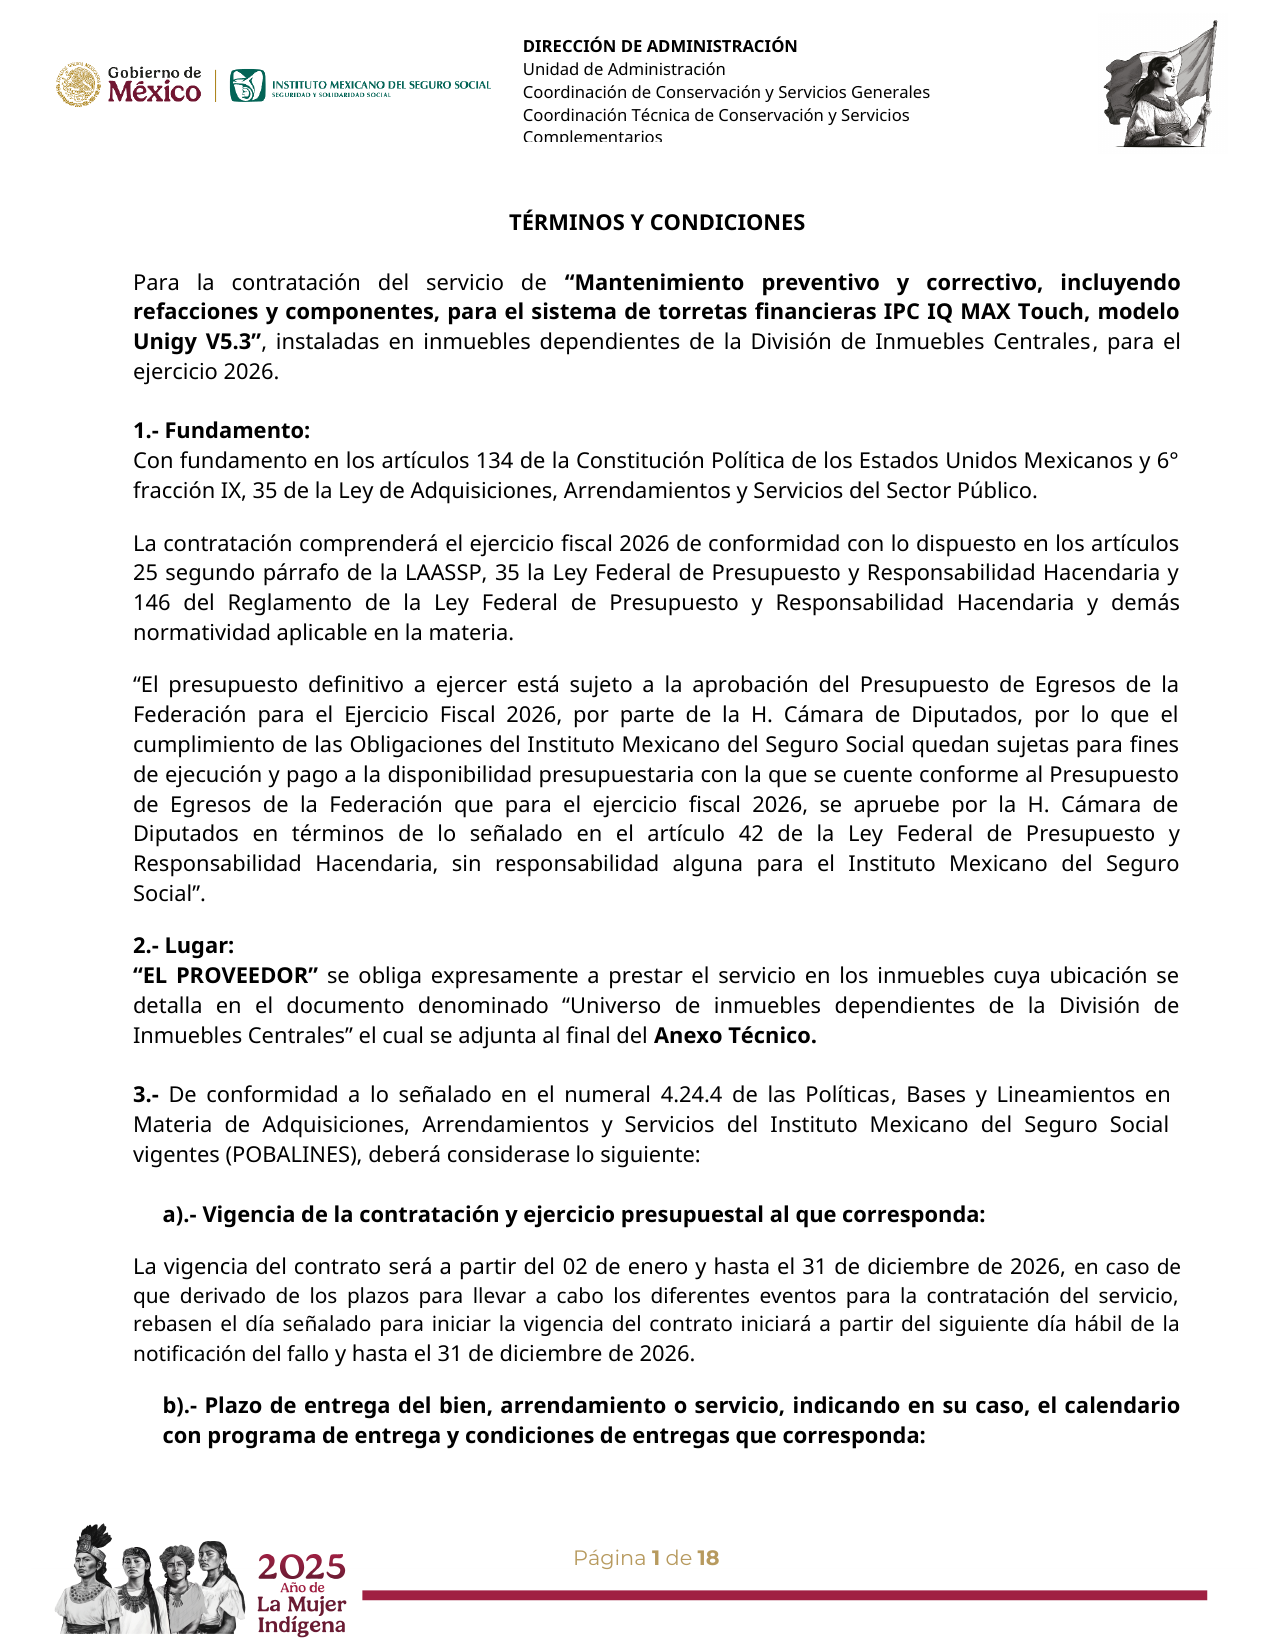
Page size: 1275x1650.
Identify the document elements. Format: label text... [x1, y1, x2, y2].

picture [31, 1520, 1258, 1638]
text b).- Plazo de entrega del bien, arrendamiento o servicio, indicando en su caso, el calendario con programa de entrega y condiciones de entregas que corresponda: [162, 1390, 1181, 1450]
text 2.- Lugar: [133, 930, 1181, 960]
picture [1098, 13, 1229, 154]
text Para la contratación del servicio de “Mantenimiento preventivo y correctivo, incluyendo refacciones y componentes, para el sistema de torretas financieras IPC IQ MAX Touch, modelo Unigy V5.3”, instaladas en inmuebles dependientes de la División de Inmuebles Centrales, para el ejercicio 2026. [133, 266, 1181, 386]
text La contratación comprenderá el ejercicio fiscal 2026 de conformidad con lo dispuesto en los artículos 25 segundo párrafo de la LAASSP, 35 la Ley Federal de Presupuesto y Responsabilidad Hacendaria y 146 del Reglamento de la Ley Federal de Presupuesto y Responsabilidad Hacendaria y demás normatividad aplicable en la materia. [133, 527, 1181, 647]
text 1.- Fundamento: [133, 415, 1181, 445]
text Con fundamento en los artículos 134 de la Constitución Política de los Estados Unidos Mexicanos y 6° fracción IX, 35 de la Ley de Adquisiciones, Arrendamientos y Servicios del Sector Público. [133, 445, 1181, 505]
picture [52, 52, 497, 121]
text “EL PROVEEDOR” se obliga expresamente a prestar el servicio en los inmuebles cuya ubicación se detalla en el documento denominado “Universo de inmuebles dependientes de la División de Inmuebles Centrales” el cual se adjunta al final del Anexo Técnico. [133, 960, 1181, 1049]
text “El presupuesto definitivo a ejercer está sujeto a la aprobación del Presupuesto de Egresos de la Federación para el Ejercicio Fiscal 2026, por parte de la H. Cámara de Diputados, por lo que el cumplimiento de las Obligaciones del Instituto Mexicano del Seguro Social quedan sujetas para fines de ejecución y pago a la disponibilidad presupuestaria con la que se cuente conforme al Presupuesto de Egresos de la Federación que para el ejercicio fiscal 2026, se apruebe por la H. Cámara de Diputados en términos de lo señalado en el artículo 42 de la Ley Federal de Presupuesto y Responsabilidad Hacendaria, sin responsabilidad alguna para el Instituto Mexicano del Seguro Social”. [133, 669, 1181, 908]
text 3.- De conformidad a lo señalado en el numeral 4.24.4 de las Políticas, Bases y Lineamientos en Materia de Adquisiciones, Arrendamientos y Servicios del Instituto Mexicano del Seguro Social vigentes (POBALINES), deberá considerase lo siguiente: [133, 1079, 1171, 1169]
text TÉRMINOS Y CONDICIONES [133, 207, 1181, 237]
text La vigencia del contrato será a partir del 02 de enero y hasta el 31 de diciembre de 2026, en caso de que derivado de los plazos para llevar a cabo los diferentes eventos para la contratación del servicio, rebasen el día señalado para iniciar la vigencia del contrato iniciará a partir del siguiente día hábil de la notificación del fallo y hasta el 31 de diciembre de 2026. [133, 1251, 1181, 1367]
text a).- Vigencia de la contratación y ejercicio presupuestal al que corresponda: [162, 1198, 1181, 1228]
